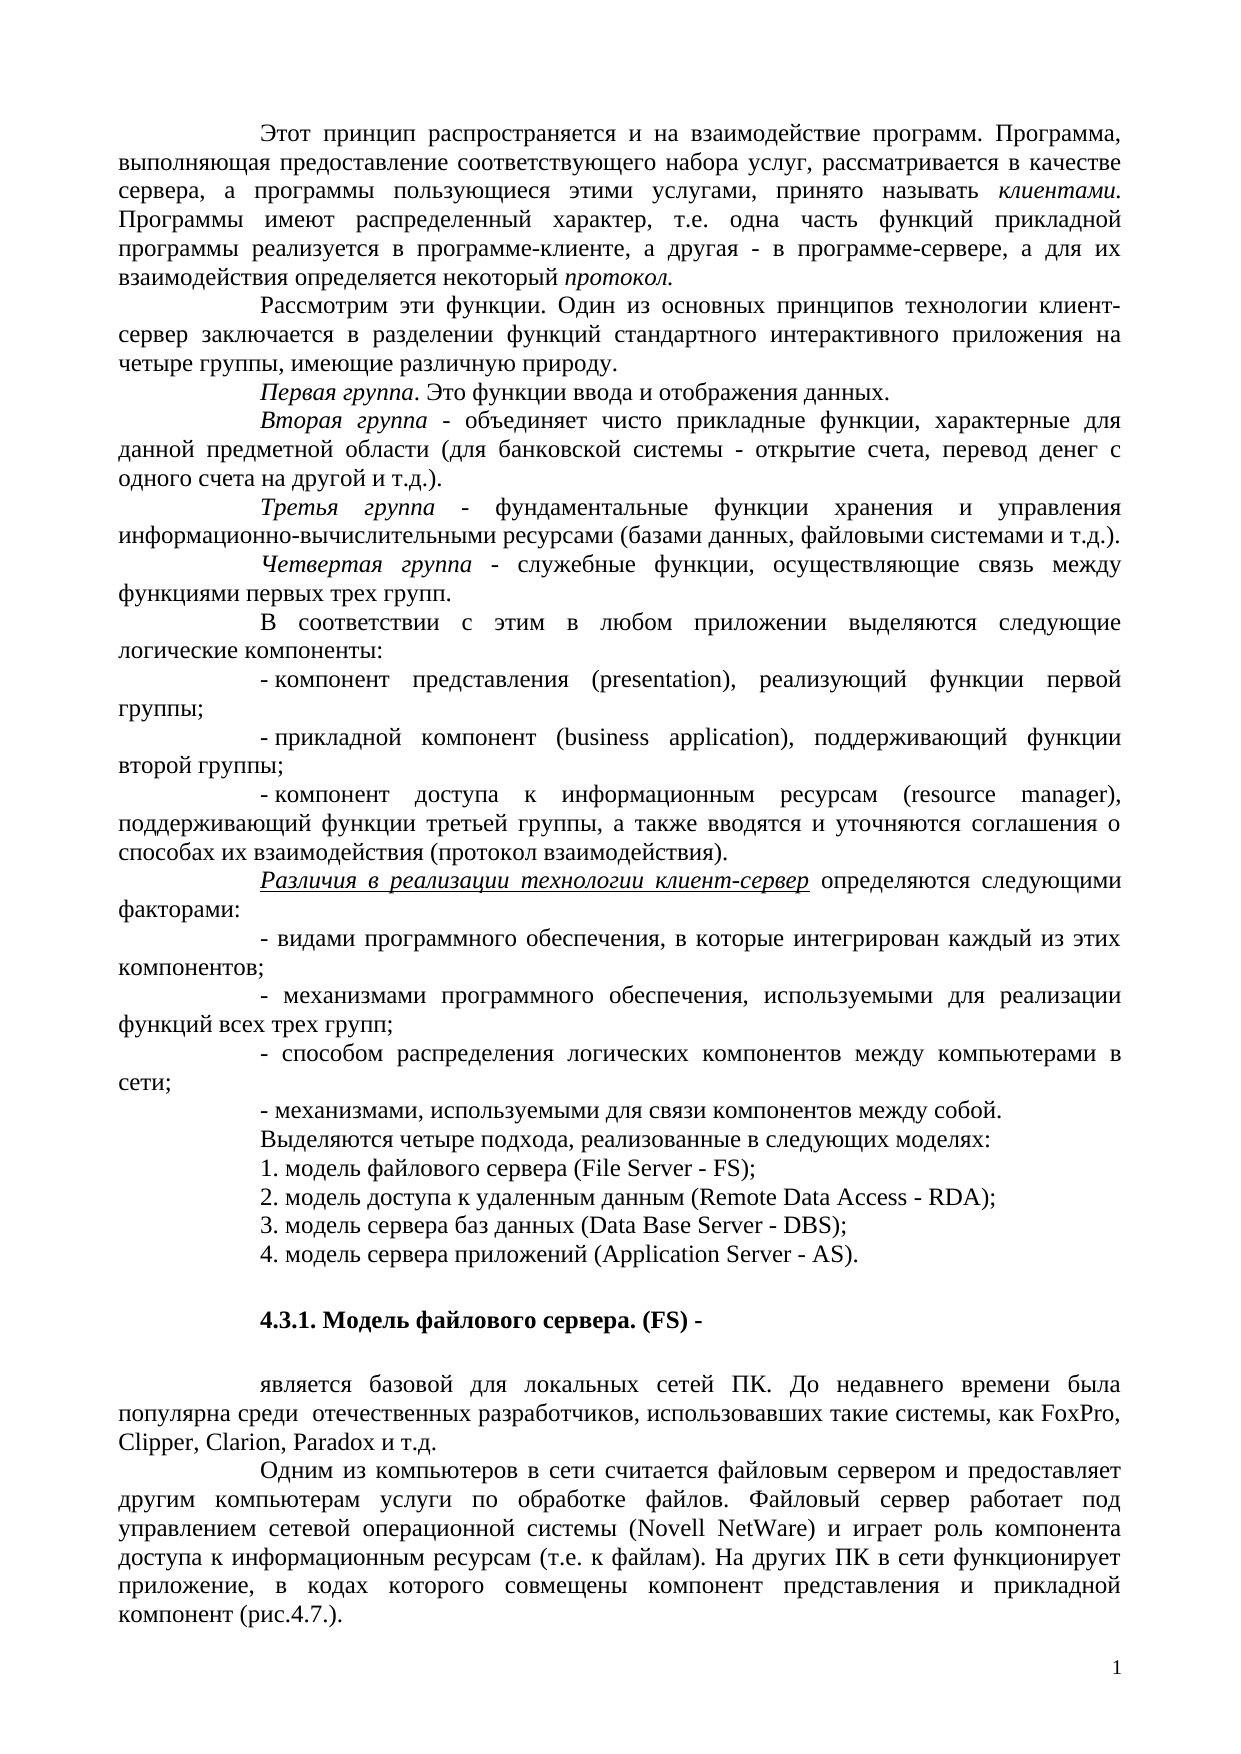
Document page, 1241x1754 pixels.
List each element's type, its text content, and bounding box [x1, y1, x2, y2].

text является базовой для локальных сетей ПК. До недавнего времени была популярна среди отечественных разработчиков, использовавших такие системы, как FoxPro, Clipper, Clarion, Paradox и т.д. [118, 1369, 1122, 1456]
text Одним из компьютеров в сети считается файловым сервером и предоставляет другим компьютерам услуги по обработке файлов. Файловый сервер работает под управлением сетевой операционной системы (Novell NetWare) и играет роль компонента доступа к информационным ресурсам (т.е. к файлам). На других ПК в сети функционирует приложение, в кодах которого совмещены компонент представления и прикладной компонент (рис.4.7.). [118, 1456, 1122, 1628]
text 2. модель доступа к удаленным данным (Remote Data Access - RDA); [118, 1182, 1122, 1211]
text - видами программного обеспечения, в которые интегрирован каждый из этих компонентов; [118, 923, 1122, 981]
subtitle 4.3.1. Модель файлового сервера. (FS) - [118, 1306, 1122, 1334]
text - механизмами программного обеспечения, используемыми для реализации функций всех трех групп; [118, 981, 1122, 1038]
text Первая группа. Это функции ввода и отображения данных. [118, 377, 1122, 406]
text Выделяются четыре подхода, реализованные в следующих моделях: [118, 1124, 1122, 1153]
text - компонент представления (presentation), реализующий функции первой группы; [118, 664, 1122, 722]
text 4. модель сервера приложений (Application Server - AS). [118, 1239, 1122, 1268]
text 3. модель сервера баз данных (Data Base Server - DBS); [118, 1211, 1122, 1239]
text - способом распределения логических компонентов между компьютерами в сети; [118, 1038, 1122, 1096]
text Рассмотрим эти функции. Один из основных принципов технологии клиент-сервер заключается в разделении функций стандартного интерактивного приложения на четыре группы, имеющие различную природу. [118, 291, 1122, 377]
text - механизмами, используемыми для связи компонентов между собой. [118, 1096, 1122, 1124]
text Различия в реализации технологии клиент-сервер определяются следующими факторами: [118, 866, 1122, 923]
text Третья группа - фундаментальные функции хранения и управления информационно-вычислительными ресурсами (базами данных, файловыми системами и т.д.). [118, 492, 1122, 549]
text 1. модель файлового сервера (File Server - FS); [118, 1153, 1122, 1182]
text Четвертая группа - служебные функции, осуществляющие связь между функциями первых трех групп. [118, 549, 1122, 607]
text Этот принцип распространяется и на взаимодействие программ. Программа, выполняющая предоставление соответствующего набора услуг, рассматривается в качестве сервера, а программы пользующиеся этими услугами, принято называть клиентами. Программы имеют распределенный характер, т.е. одна часть функций прикладной программы реализуется в программе-клиенте, а другая - в программе-сервере, а для их взаимодействия определяется некоторый протокол. [118, 118, 1122, 291]
text Вторая группа - объединяет чисто прикладные функции, характерные для данной предметной области (для банковской системы - открытие счета, перевод денег с одного счета на другой и т.д.). [118, 406, 1122, 492]
text - компонент доступа к информационным ресурсам (resource manager), поддерживающий функции третьей группы, а также вводятся и уточняются соглашения о способах их взаимодействия (протокол взаимодействия). [118, 779, 1122, 866]
text - прикладной компонент (business application), поддерживающий функции второй группы; [118, 722, 1122, 779]
text В соответствии с этим в любом приложении выделяются следующие логические компоненты: [118, 607, 1122, 664]
